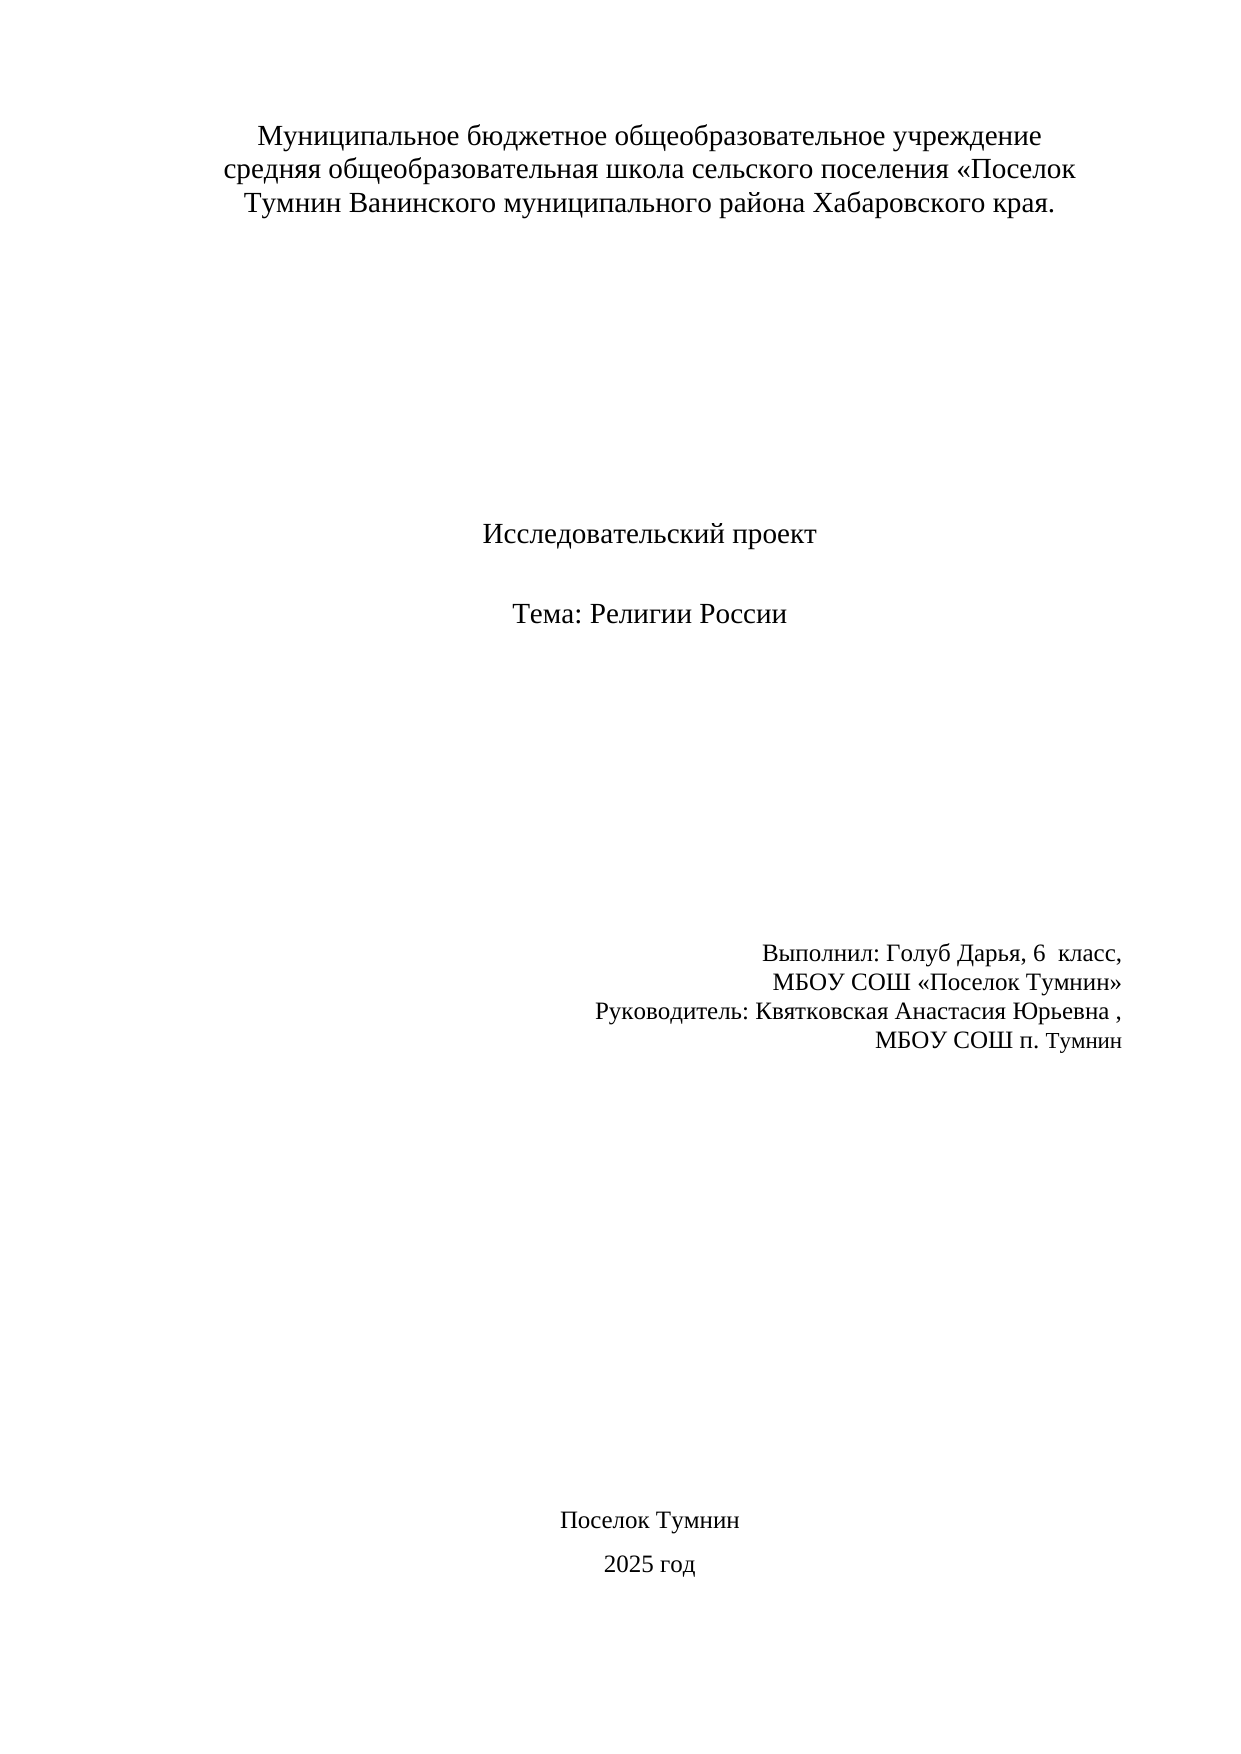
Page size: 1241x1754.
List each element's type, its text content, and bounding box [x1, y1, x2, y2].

text МБОУ СОШ «Поселок Тумнин» [177, 967, 1122, 996]
text 2025 год [177, 1549, 1122, 1577]
text МБОУ СОШ п. Тумнин [177, 1025, 1122, 1053]
text Поселок Тумнин [177, 1506, 1122, 1534]
text Выполнил: Голуб Дарья, 6 класс, [177, 938, 1122, 967]
text Исследовательский проект [177, 516, 1122, 550]
text средняя общеобразовательная школа сельского поселения «Поселок Тумнин Ванинского муниципального района Хабаровского края. [177, 152, 1122, 219]
text Тема: Религии России [177, 596, 1122, 629]
text Муниципальное бюджетное общеобразовательное учреждение [177, 118, 1122, 152]
text Руководитель: Квятковская Анастасия Юрьевна , [177, 996, 1122, 1025]
